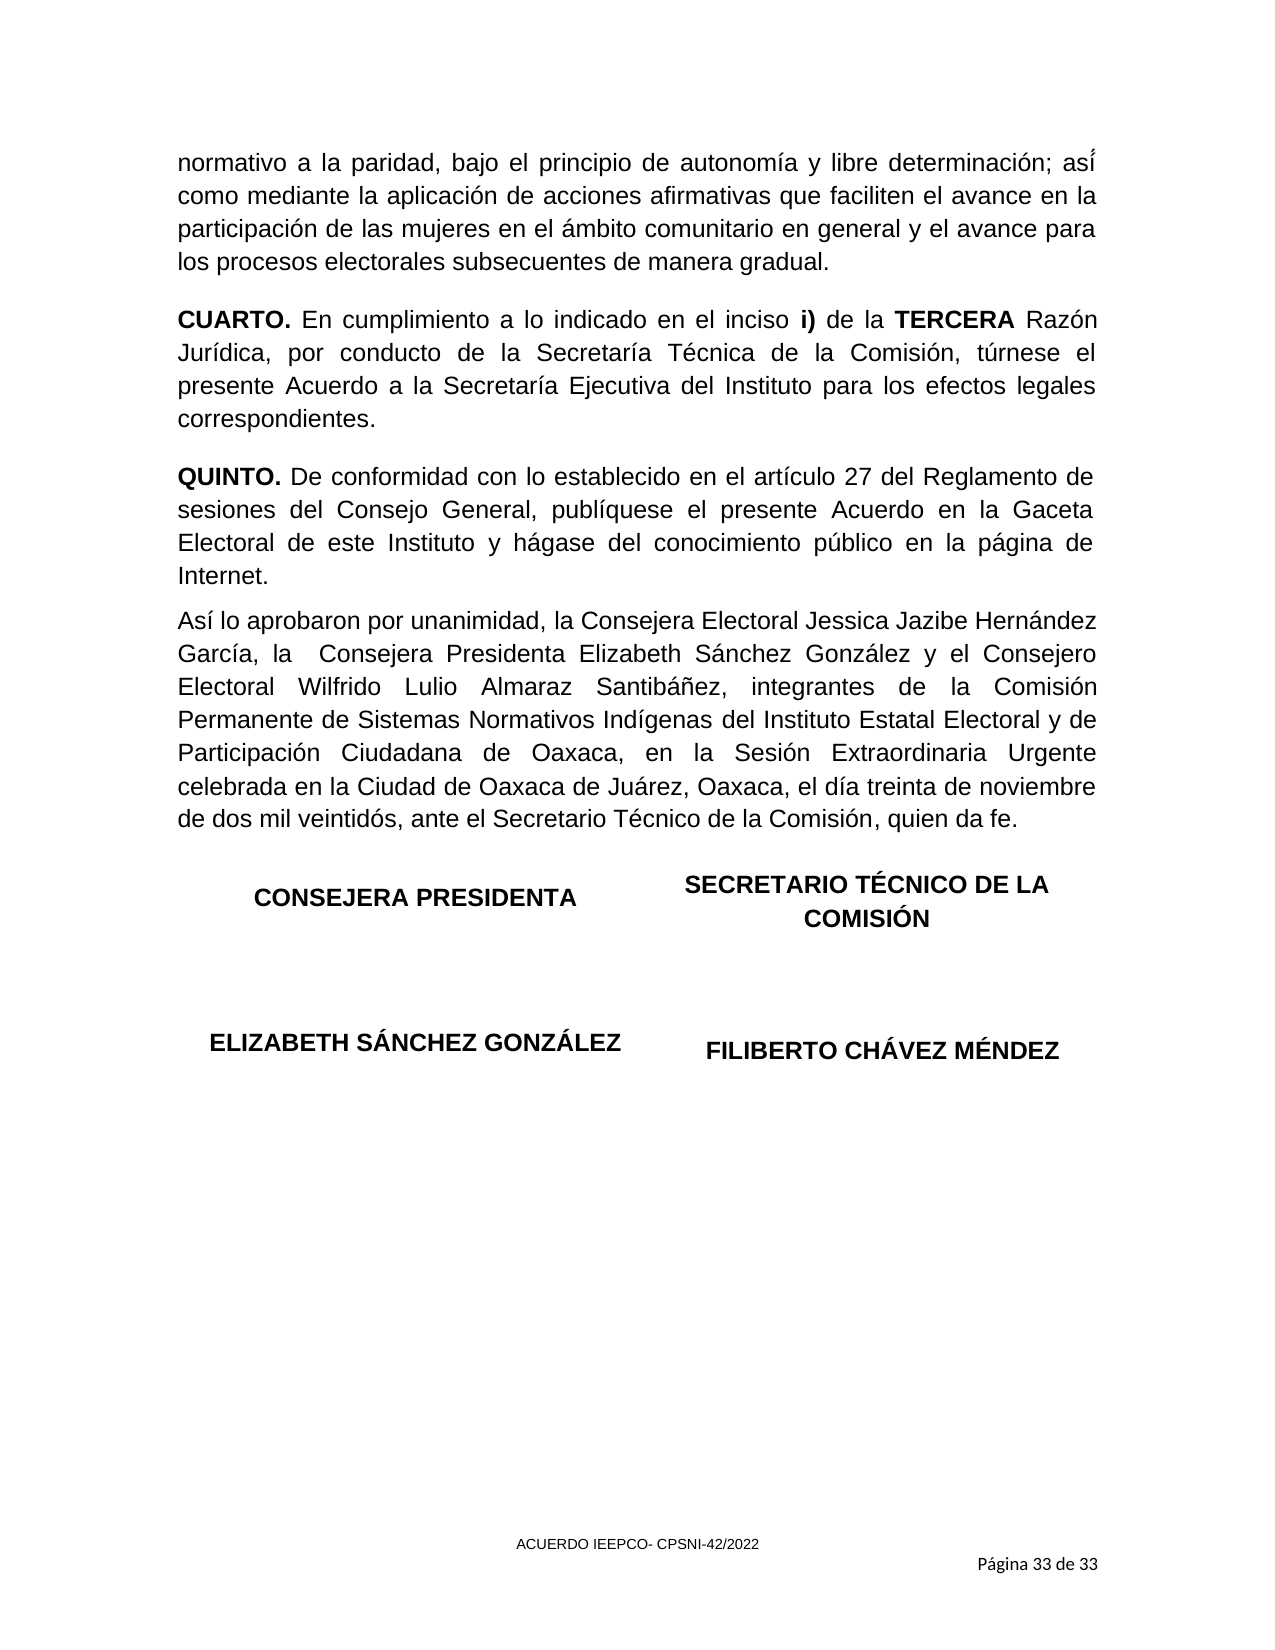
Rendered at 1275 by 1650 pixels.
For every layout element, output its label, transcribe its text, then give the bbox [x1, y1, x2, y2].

text CUARTO. En cumplimiento a lo indicado en el inciso i) de la TERCERA Razón Jurídica, por conducto de la Secretaría Técnica de la Comisión, túrnese el presente Acuerdo a la Secretaría Ejecutiva del Instituto para los efectos legales correspondientes. [177, 305, 1098, 432]
text QUINTO. De conformidad con lo establecido en el artículo 27 del Reglamento de sesiones del Consejo General, publíquese el presente Acuerdo en la Gaceta Electoral de este Instituto y hágase del conocimiento público en la página de Internet. [177, 462, 1095, 589]
text Así lo aprobaron por unanimidad, la Consejera Electoral Jessica Jazibe Hernández García, la Consejera Presidenta Elizabeth Sánchez González y el Consejero Electoral Wilfrido Lulio Almaraz Santibáñez, integrantes de la Comisión Permanente de Sistemas Normativos Indígenas del Instituto Estatal Electoral y de Participación Ciudadana de Oaxaca, en la Sesión Extraordinaria Urgente celebrada en la Ciudad de Oaxaca de Juárez, Oaxaca, el día treinta de noviembre de dos mil veintidós, ante el Secretario Técnico de la Comisión, quien da fe. [177, 606, 1098, 833]
table_header SECRETARIO TÉCNICO DE LA COMISIÓN FILIBERTO CHÁVEZ MÉNDEZ [637, 871, 1097, 1068]
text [177, 148, 1098, 275]
table_header CONSEJERA PRESIDENTA ELIZABETH SÁNCHEZ GONZÁLEZ [162, 871, 637, 1068]
